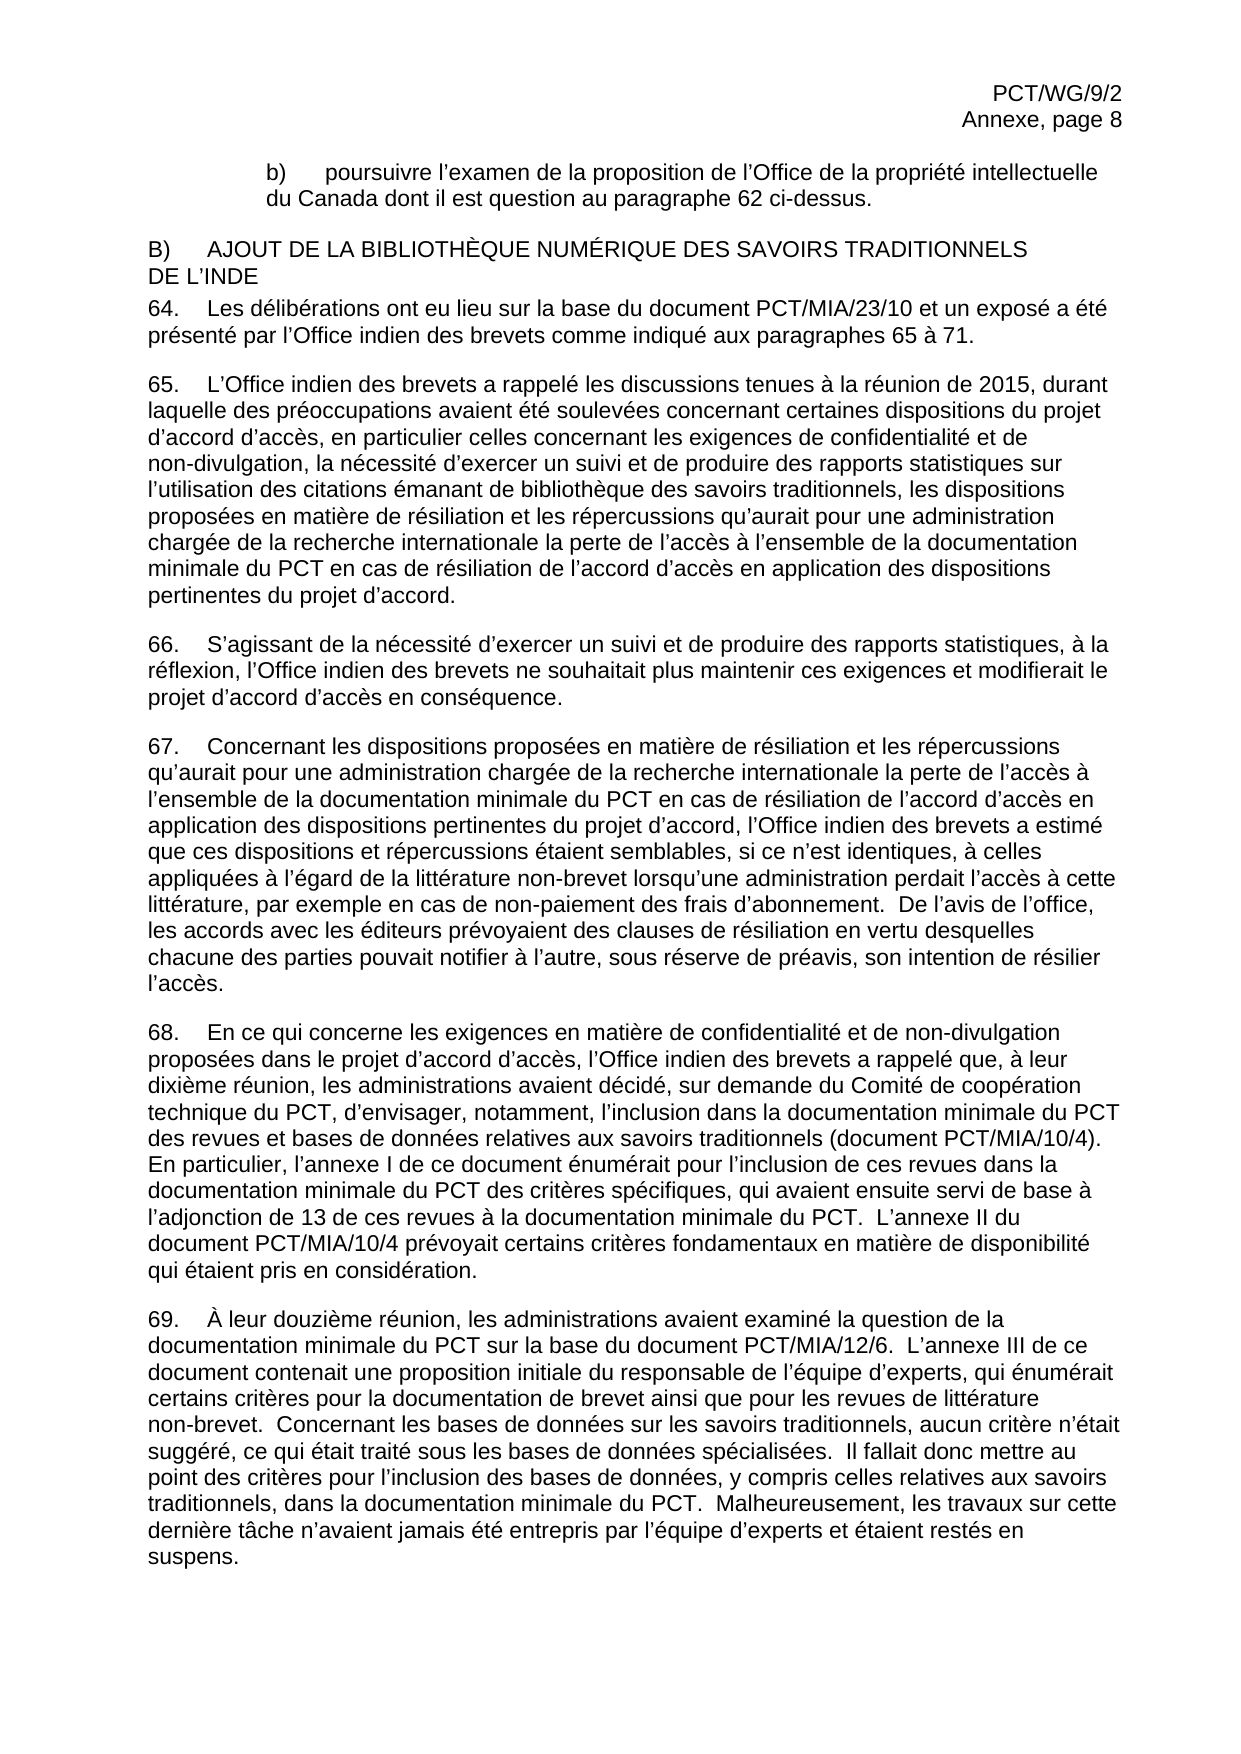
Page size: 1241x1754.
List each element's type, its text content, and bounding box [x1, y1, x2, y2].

text S’agissant de la nécessité d’exercer un suivi et de produire des rapports statistiques, à la réflexion, l’Office indien des brevets ne souhaitait plus maintenir ces exigences et modifierait le projet d’accord d’accès en conséquence. [148, 631, 1122, 710]
list poursuivre l’examen de la proposition de l’Office de la propriété intellectuelle du Canada dont il est question au paragraphe 62 ci-dessus. [266, 158, 1122, 211]
subtitle B) Ajout de la bibliothèque numérique des savoirs traditionnels de l’Inde [148, 236, 1122, 289]
text L’Office indien des brevets a rappelé les discussions tenues à la réunion de 2015, durant laquelle des préoccupations avaient été soulevées concernant certaines dispositions du projet d’accord d’accès, en particulier celles concernant les exigences de confidentialité et de non-divulgation, la nécessité d’exercer un suivi et de produire des rapports statistiques sur l’utilisation des citations émanant de bibliothèque des savoirs traditionnels, les dispositions proposées en matière de résiliation et les répercussions qu’aurait pour une administration chargée de la recherche internationale la perte de l’accès à l’ensemble de la documentation minimale du PCT en cas de résiliation de l’accord d’accès en application des dispositions pertinentes du projet d’accord. [148, 371, 1122, 608]
text Concernant les dispositions proposées en matière de résiliation et les répercussions qu’aurait pour une administration chargée de la recherche internationale la perte de l’accès à l’ensemble de la documentation minimale du PCT en cas de résiliation de l’accord d’accès en application des dispositions pertinentes du projet d’accord, l’Office indien des brevets a estimé que ces dispositions et répercussions étaient semblables, si ce n’est identiques, à celles appliquées à l’égard de la littérature non-brevet lorsqu’une administration perdait l’accès à cette littérature, par exemple en cas de non-paiement des frais d’abonnement. De l’avis de l’office, les accords avec les éditeurs prévoyaient des clauses de résiliation en vertu desquelles chacune des parties pouvait notifier à l’autre, sous réserve de préavis, son intention de résilier l’accès. [148, 733, 1122, 996]
text Les délibérations ont eu lieu sur la base du document PCT/MIA/23/10 et un exposé a été présenté par l’Office indien des brevets comme indiqué aux paragraphes 65 à 71. [148, 295, 1122, 348]
text En ce qui concerne les exigences en matière de confidentialité et de non-divulgation proposées dans le projet d’accord d’accès, l’Office indien des brevets a rappelé que, à leur dixième réunion, les administrations avaient décidé, sur demande du Comité de coopération technique du PCT, d’envisager, notamment, l’inclusion dans la documentation minimale du PCT des revues et bases de données relatives aux savoirs traditionnels (document PCT/MIA/10/4). En particulier, l’annexe I de ce document énumérait pour l’inclusion de ces revues dans la documentation minimale du PCT des critères spécifiques, qui avaient ensuite servi de base à l’adjonction de 13 de ces revues à la documentation minimale du PCT. L’annexe II du document PCT/MIA/10/4 prévoyait certains critères fondamentaux en matière de disponibilité qui étaient pris en considération. [148, 1019, 1122, 1283]
text À leur douzième réunion, les administrations avaient examiné la question de la documentation minimale du PCT sur la base du document PCT/MIA/12/6. L’annexe III de ce document contenait une proposition initiale du responsable de l’équipe d’experts, qui énumérait certains critères pour la documentation de brevet ainsi que pour les revues de littérature non-brevet. Concernant les bases de données sur les savoirs traditionnels, aucun critère n’était suggéré, ce qui était traité sous les bases de données spécialisées. Il fallait donc mettre au point des critères pour l’inclusion des bases de données, y compris celles relatives aux savoirs traditionnels, dans la documentation minimale du PCT. Malheureusement, les travaux sur cette dernière tâche n’avaient jamais été entrepris par l’équipe d’experts et étaient restés en suspens. [148, 1306, 1122, 1569]
